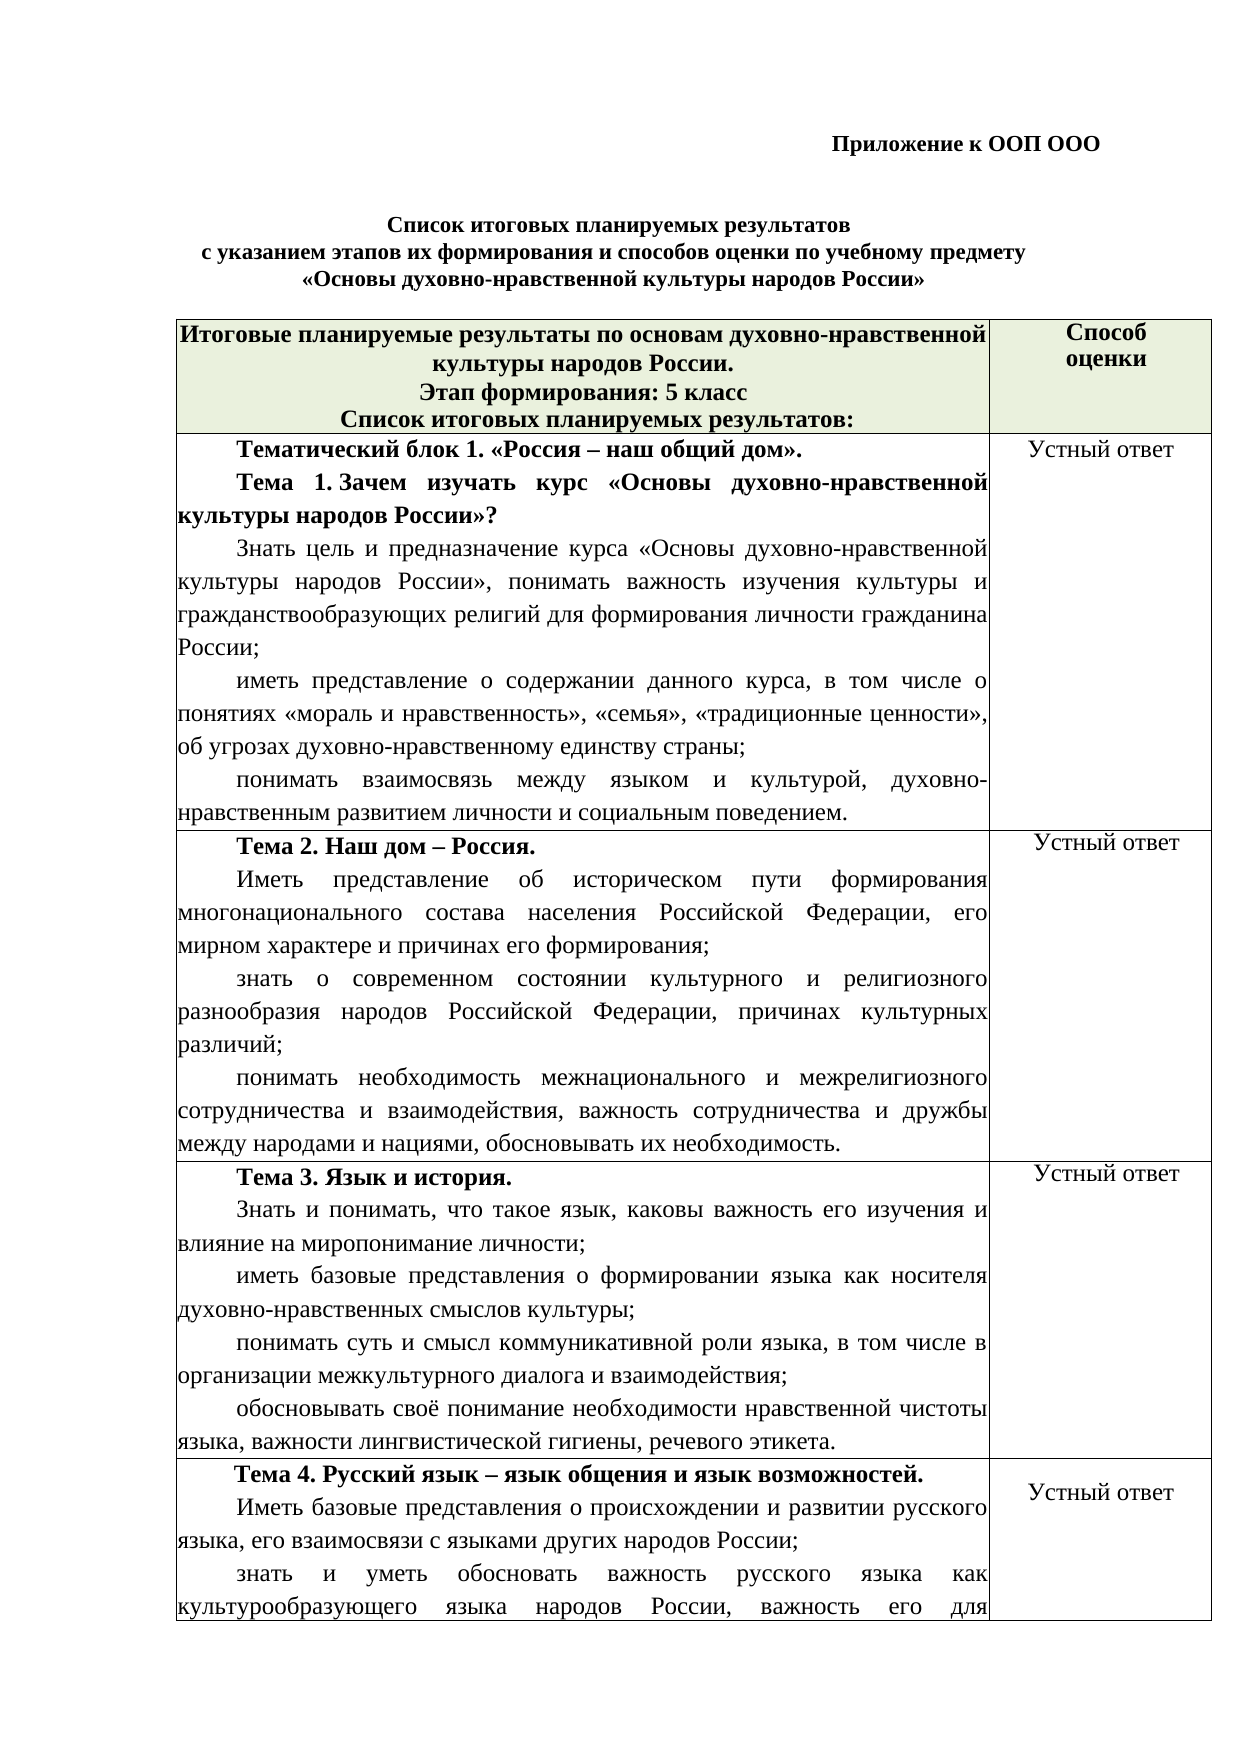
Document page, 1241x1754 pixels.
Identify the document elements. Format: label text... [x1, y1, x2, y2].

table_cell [177, 1459, 989, 1620]
table_header Итоговые планируемые результаты по основам духовно-нравственной культуры народов России. Этап формирования: 5 класс Список итоговых планируемых результатов: [177, 320, 989, 433]
table_cell Тема 2. Наш дом – Россия. Иметь представление об историческом пути формирования многонационального состава населения Российской Федерации, его мирном характере и причинах его формирования; знать о современном состоянии культурного и религиозного разнообразия народов Российской Федерации, причинах культурных различий; понимать необходимость межнационального и межрелигиозного сотрудничества и взаимодействия, важность сотрудничества и дружбы между народами и нациями, обосновывать их необходимость. [177, 831, 989, 1161]
table_cell Тема 3. Язык и история. Знать и понимать, что такое язык, каковы важность его изучения и влияние на миропонимание личности; иметь базовые представления о формировании языка как носителя духовно-нравственных смыслов культуры; понимать суть и смысл коммуникативной роли языка, в том числе в организации межкультурного диалога и взаимодействия; обосновывать своё понимание необходимости нравственной чистоты языка, важности лингвистической гигиены, речевого этикета. [177, 1162, 989, 1458]
table_cell Тематический блок 1. «Россия – наш общий дом». Тема 1. Зачем изучать курс «Основы духовно-нравственной культуры народов России»? Знать цель и предназначение курса «Основы духовно-нравственной культуры народов России», понимать важность изучения культуры и гражданствообразующих религий для формирования личности гражданина России; иметь представление о содержании данного курса, в том числе о понятиях «мораль и нравственность», «семья», «традиционные ценности», об угрозах духовно-нравственному единству страны; понимать взаимосвязь между языком и культурой, духовно-нравственным развитием личности и социальным поведением. [177, 434, 989, 830]
table_cell Устный ответ [990, 1162, 1211, 1458]
text Список итоговых планируемых результатов [177, 211, 1060, 238]
text с указанием этапов их формирования и способов оценки по учебному предмету [167, 238, 1060, 264]
table_header Способ оценки [990, 320, 1211, 433]
table_cell Устный ответ [990, 1459, 1211, 1620]
text «Основы духовно-нравственной культуры народов России» [167, 265, 1060, 291]
table_cell Устный ответ [990, 831, 1211, 1161]
table_cell Устный ответ [990, 434, 1211, 830]
text Приложение к ООП ООО [204, 130, 1152, 156]
